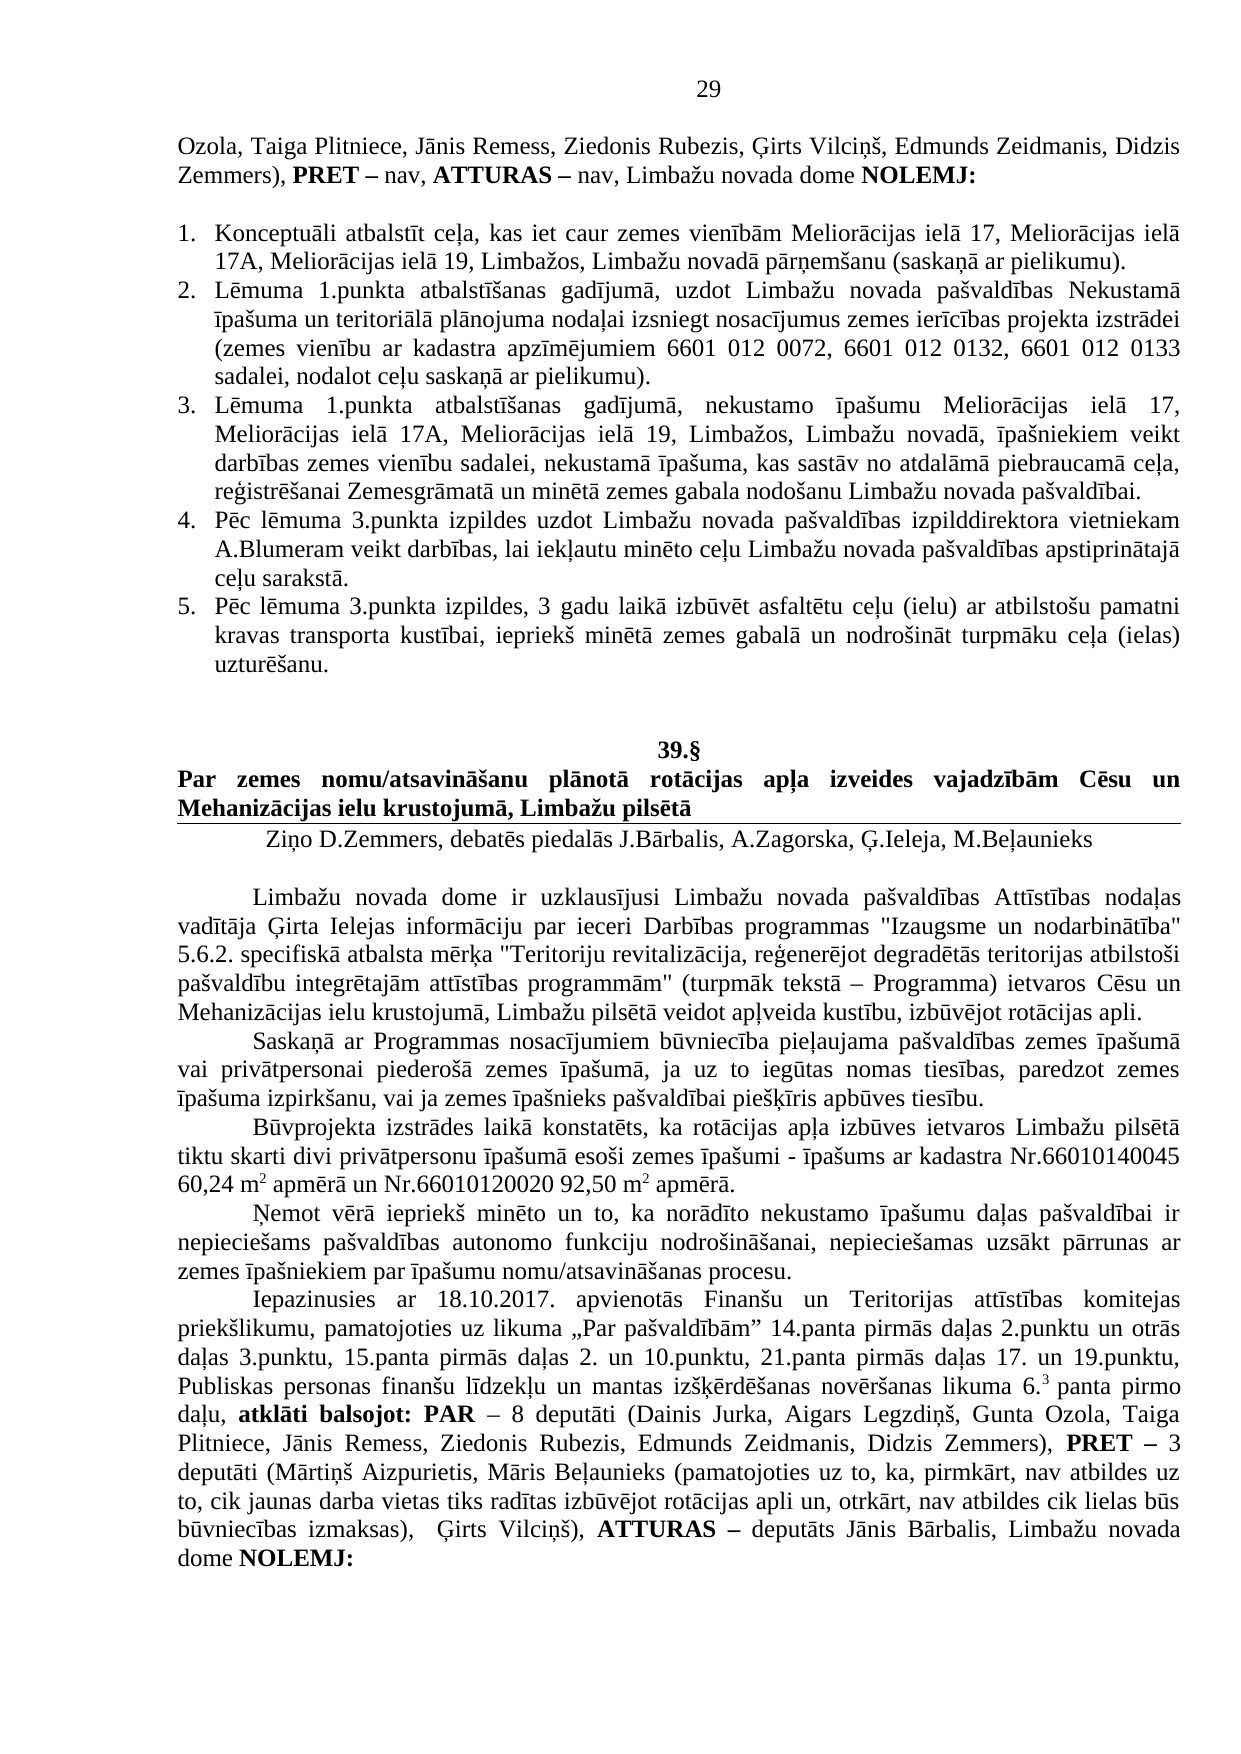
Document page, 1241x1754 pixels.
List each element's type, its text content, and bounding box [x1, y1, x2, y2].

text Būvprojekta izstrādes laikā konstatēts, ka rotācijas apļa izbūves ietvaros Limbažu pilsētā tiktu skarti divi privātpersonu īpašumā esoši zemes īpašumi - īpašums ar kadastra Nr.66010140045 60,24 m2 apmērā un Nr.66010120020 92,50 m2 apmērā. [177, 1112, 1181, 1198]
list Pēc lēmuma 3.punkta izpildes, 3 gadu laikā izbūvēt asfaltētu ceļu (ielu) ar atbilstošu pamatni kravas transporta kustībai, iepriekš minētā zemes gabalā un nodrošināt turpmāku ceļa (ielas) uzturēšanu. [177, 591, 1181, 678]
text Iepazinusies ar 18.10.2017. apvienotās Finanšu un Teritorijas attīstības komitejas priekšlikumu, pamatojoties uz likuma „Par pašvaldībām” 14.panta pirmās daļas 2.punktu un otrās daļas 3.punktu, 15.panta pirmās daļas 2. un 10.punktu, 21.panta pirmās daļas 17. un 19.punktu, Publiskas personas finanšu līdzekļu un mantas izšķērdēšanas novēršanas likuma 6.3 panta pirmo daļu, atklāti balsojot: PAR – 8 deputāti (Dainis Jurka, Aigars Legzdiņš, Gunta Ozola, Taiga Plitniece, Jānis Remess, Ziedonis Rubezis, Edmunds Zeidmanis, Didzis Zemmers), PRET – 3 deputāti (Mārtiņš Aizpurietis, Māris Beļaunieks (pamatojoties uz to, ka, pirmkārt, nav atbildes uz to, cik jaunas darba vietas tiks radītas izbūvējot rotācijas apli un, otrkārt, nav atbildes cik lielas būs būvniecības izmaksas), Ģirts Vilciņš), ATTURAS – deputāts Jānis Bārbalis, Limbažu novada dome NOLEMJ: [177, 1284, 1181, 1572]
list Pēc lēmuma 3.punkta izpildes uzdot Limbažu novada pašvaldības izpilddirektora vietniekam A.Blumeram veikt darbības, lai iekļautu minēto ceļu Limbažu novada pašvaldības apstiprinātajā ceļu sarakstā. [177, 505, 1181, 591]
text 39.§ [177, 735, 1181, 764]
list Konceptuāli atbalstīt ceļa, kas iet caur zemes vienībām Meliorācijas ielā 17, Meliorācijas ielā 17A, Meliorācijas ielā 19, Limbažos, Limbažu novadā pārņemšanu (saskaņā ar pielikumu). [177, 218, 1181, 275]
text Ziņo D.Zemmers, debatēs piedalās J.Bārbalis, A.Zagorska, Ģ.Ieleja, M.Beļaunieks [177, 824, 1181, 853]
list Lēmuma 1.punkta atbalstīšanas gadījumā, uzdot Limbažu novada pašvaldības Nekustamā īpašuma un teritoriālā plānojuma nodaļai izsniegt nosacījumus zemes ierīcības projekta izstrādei (zemes vienību ar kadastra apzīmējumiem 6601 012 0072, 6601 012 0132, 6601 012 0133 sadalei, nodalot ceļu saskaņā ar pielikumu). [177, 275, 1181, 390]
text Ņemot vērā iepriekš minēto un to, ka norādīto nekustamo īpašumu daļas pašvaldībai ir nepieciešams pašvaldības autonomo funkciju nodrošināšanai, nepieciešamas uzsākt pārrunas ar zemes īpašniekiem par īpašumu nomu/atsavināšanas procesu. [177, 1198, 1181, 1284]
text Saskaņā ar Programmas nosacījumiem būvniecība pieļaujama pašvaldības zemes īpašumā vai privātpersonai piederošā zemes īpašumā, ja uz to iegūtas nomas tiesības, paredzot zemes īpašuma izpirkšanu, vai ja zemes īpašnieks pašvaldībai piešķīris apbūves tiesību. [177, 1026, 1181, 1112]
text Par zemes nomu/atsavināšanu plānotā rotācijas apļa izveides vajadzībām Cēsu un Mehanizācijas ielu krustojumā, Limbažu pilsētā [177, 764, 1181, 823]
list Lēmuma 1.punkta atbalstīšanas gadījumā, nekustamo īpašumu Meliorācijas ielā 17, Meliorācijas ielā 17A, Meliorācijas ielā 19, Limbažos, Limbažu novadā, īpašniekiem veikt darbības zemes vienību sadalei, nekustamā īpašuma, kas sastāv no atdalāmā piebraucamā ceļa, reģistrēšanai Zemesgrāmatā un minētā zemes gabala nodošanu Limbažu novada pašvaldībai. [177, 390, 1181, 505]
text Limbažu novada dome ir uzklausījusi Limbažu novada pašvaldības Attīstības nodaļas vadītāja Ģirta Ielejas informāciju par ieceri Darbības programmas "Izaugsme un nodarbinātība" 5.6.2. specifiskā atbalsta mērķa "Teritoriju revitalizācija, reģenerējot degradētās teritorijas atbilstoši pašvaldību integrētajām attīstības programmām" (turpmāk tekstā – Programma) ietvaros Cēsu un Mehanizācijas ielu krustojumā, Limbažu pilsētā veidot apļveida kustību, izbūvējot rotācijas apli. [177, 882, 1181, 1026]
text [177, 131, 1181, 189]
